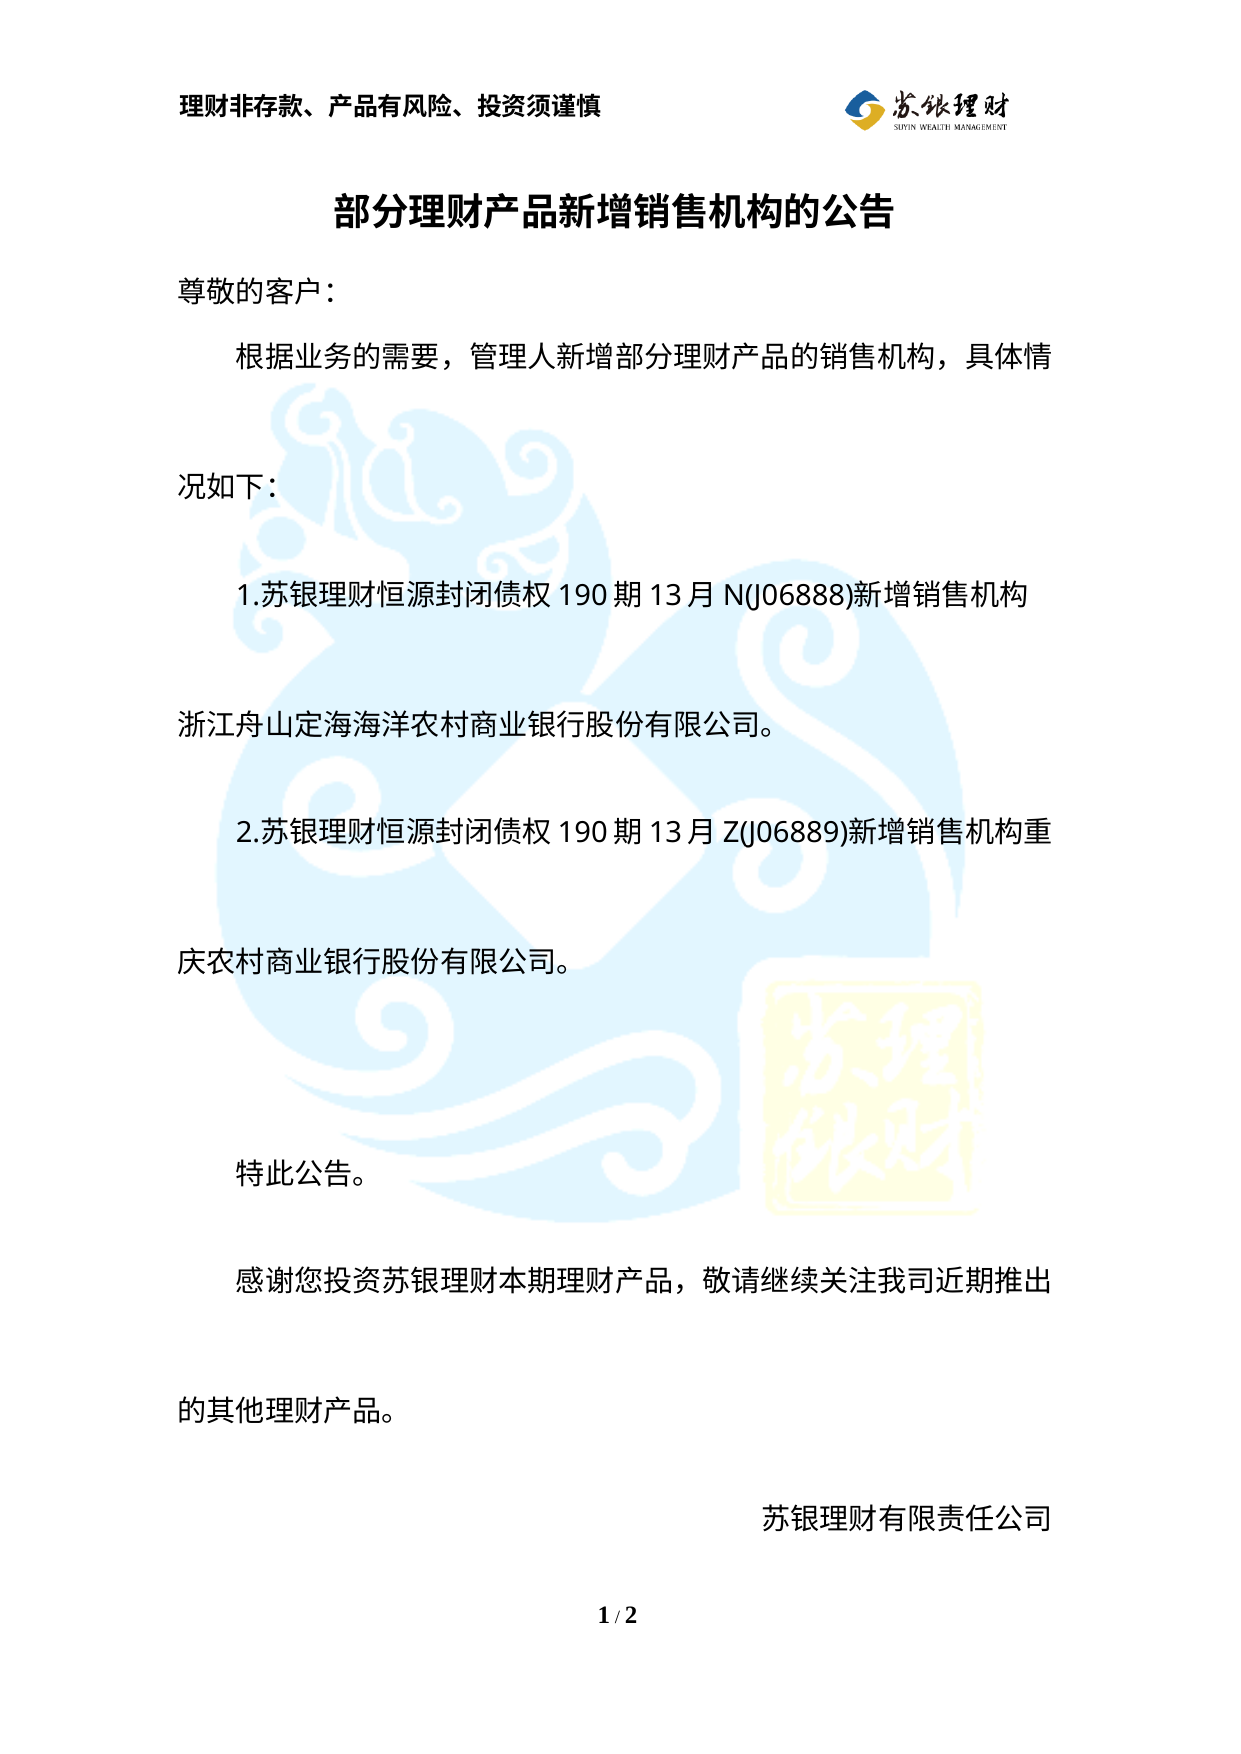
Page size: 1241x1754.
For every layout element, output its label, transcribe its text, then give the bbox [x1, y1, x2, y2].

text 2.苏银理财恒源封闭债权190期13月Z(J06889)新增销售机构重庆农村商业银行股份有限公司。 [177, 797, 1053, 992]
text 根据业务的需要，管理人新增部分理财产品的销售机构，具体情况如下： [177, 323, 1053, 518]
picture [820, 72, 1039, 143]
text 1.苏银理财恒源封闭债权190期13月N(J06888)新增销售机构浙江舟山定海海洋农村商业银行股份有限公司。 [177, 560, 1053, 755]
text 部分理财产品新增销售机构的公告 [177, 176, 1053, 241]
text 尊敬的客户： [177, 258, 1053, 323]
text 特此公告。 [177, 1139, 1053, 1204]
text 苏银理财有限责任公司 [177, 1484, 1053, 1549]
text 感谢您投资苏银理财本期理财产品，敬请继续关注我司近期推出的其他理财产品。 [177, 1247, 1053, 1442]
